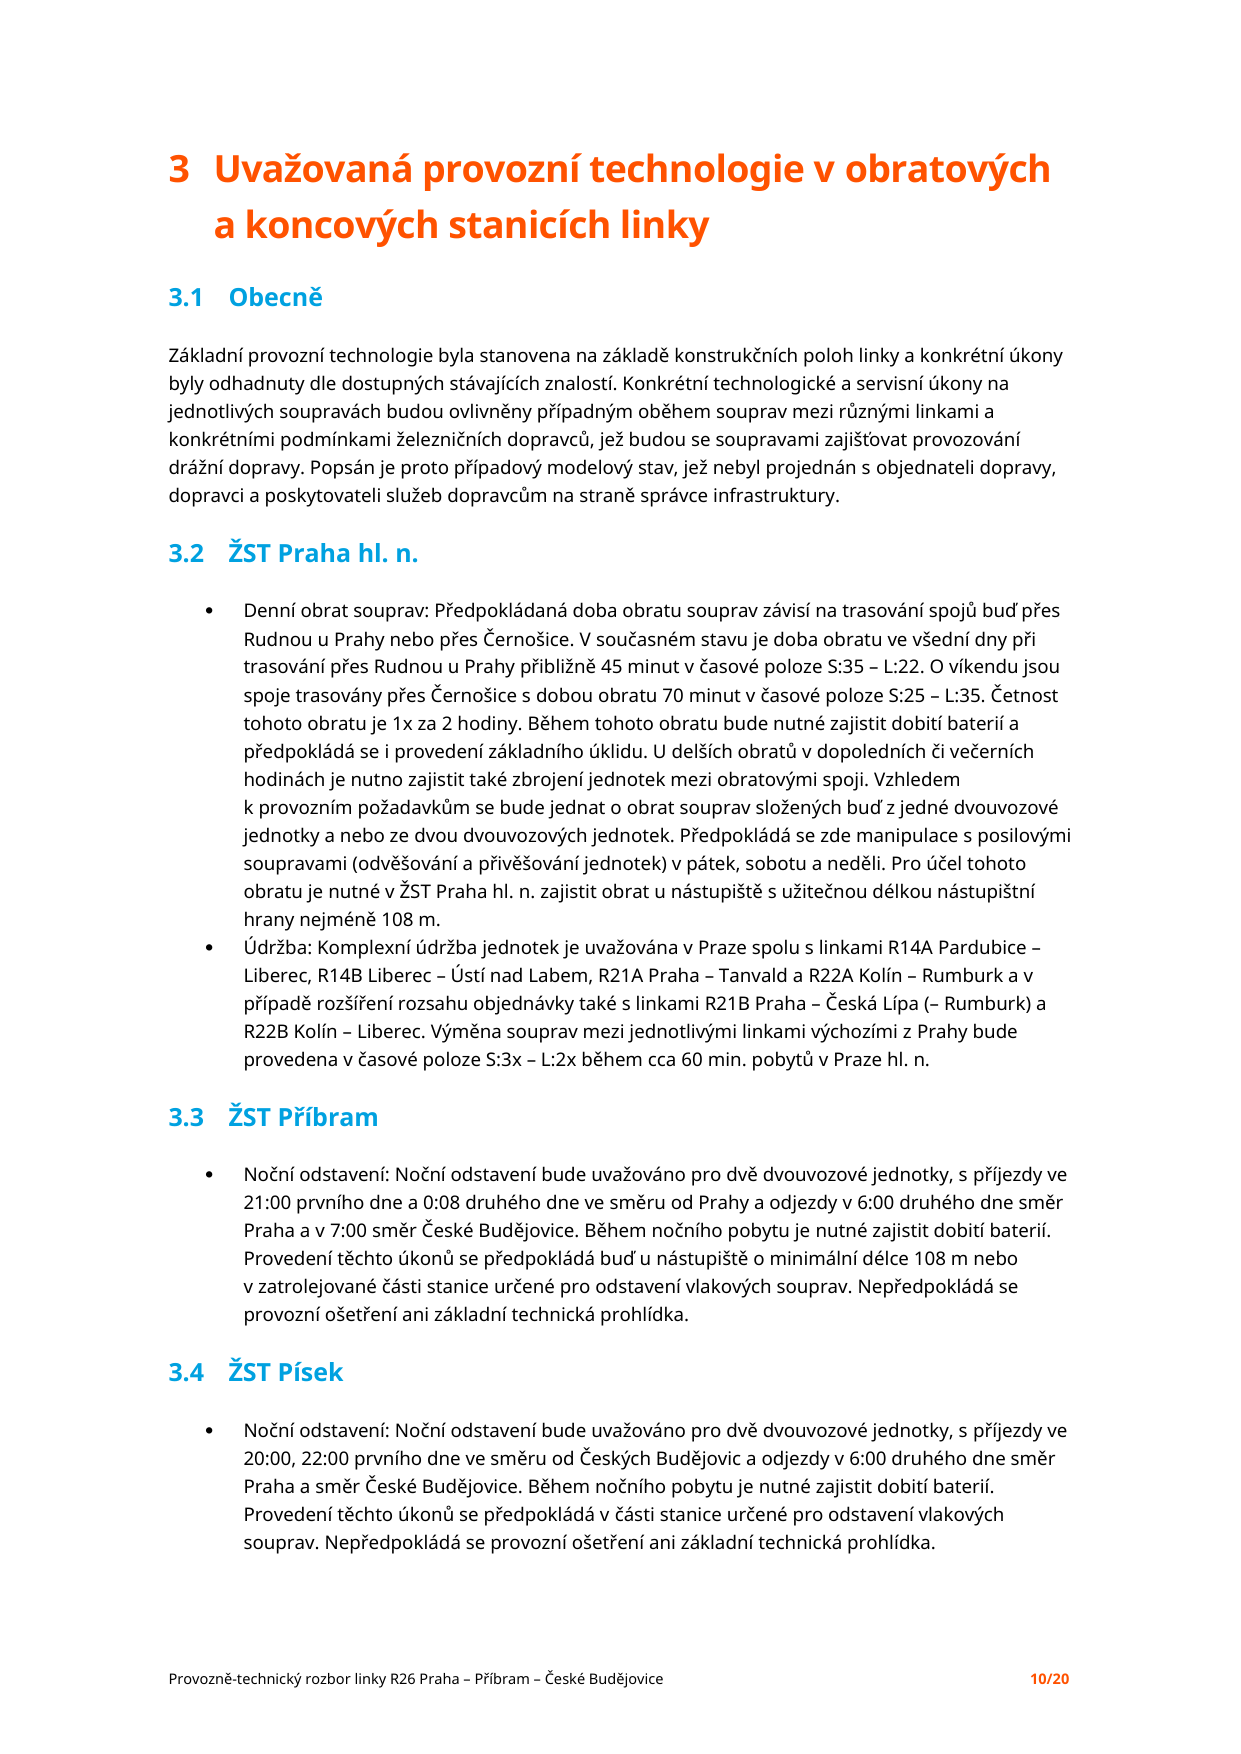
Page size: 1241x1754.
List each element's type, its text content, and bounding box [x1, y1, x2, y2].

subtitle ŽST Příbram [168, 1099, 1072, 1133]
subtitle Obecně [168, 280, 1072, 314]
subtitle ŽST Písek [168, 1355, 1072, 1389]
list Noční odstavení: Noční odstavení bude uvažováno pro dvě dvouvozové jednotky, s příjezdy ve 20:00, 22:00 prvního dne ve směru od Českých Budějovic a odjezdy v 6:00 druhého dne směr Praha a směr České Budějovice. Během nočního pobytu je nutné zajistit dobití baterií. Provedení těchto úkonů se předpokládá v části stanice určené pro odstavení vlakových souprav. Nepředpokládá se provozní ošetření ani základní technická prohlídka. [206, 1417, 1072, 1555]
text Základní provozní technologie byla stanovena na základě konstrukčních poloh linky a konkrétní úkony byly odhadnuty dle dostupných stávajících znalostí. Konkrétní technologické a servisní úkony na jednotlivých soupravách budou ovlivněny případným oběhem souprav mezi různými linkami a konkrétními podmínkami železničních dopravců, jež budou se soupravami zajišťovat provozování drážní dopravy. Popsán je proto případový modelový stav, jež nebyl projednán s objednateli dopravy, dopravci a poskytovateli služeb dopravcům na straně správce infrastruktury. [168, 342, 1072, 508]
list Noční odstavení: Noční odstavení bude uvažováno pro dvě dvouvozové jednotky, s příjezdy ve 21:00 prvního dne a 0:08 druhého dne ve směru od Prahy a odjezdy v 6:00 druhého dne směr Praha a v 7:00 směr České Budějovice. Během nočního pobytu je nutné zajistit dobití baterií. Provedení těchto úkonů se předpokládá buď u nástupiště o minimální délce 108 m nebo v zatrolejované části stanice určené pro odstavení vlakových souprav. Nepředpokládá se provozní ošetření ani základní technická prohlídka. [206, 1162, 1072, 1327]
subtitle Uvažovaná provozní technologie v obratových a koncových stanicích linky [168, 143, 1072, 250]
subtitle ŽST Praha hl. n. [168, 535, 1072, 569]
list Údržba: Komplexní údržba jednotek je uvažována v Praze spolu s linkami R14A Pardubice – Liberec, R14B Liberec – Ústí nad Labem, R21A Praha – Tanvald a R22A Kolín – Rumburk a v případě rozšíření rozsahu objednávky také s linkami R21B Praha – Česká Lípa (– Rumburk) a R22B Kolín – Liberec. Výměna souprav mezi jednotlivými linkami výchozími z Prahy bude provedena v časové poloze S:3x – L:2x během cca 60 min. pobytů v Praze hl. n. [206, 934, 1072, 1072]
list Denní obrat souprav: Předpokládaná doba obratu souprav závisí na trasování spojů buď přes Rudnou u Prahy nebo přes Černošice. V současném stavu je doba obratu ve všední dny při trasování přes Rudnou u Prahy přibližně 45 minut v časové poloze S:35 – L:22. O víkendu jsou spoje trasovány přes Černošice s dobou obratu 70 minut v časové poloze S:25 – L:35. Četnost tohoto obratu je 1x za 2 hodiny. Během tohoto obratu bude nutné zajistit dobití baterií a předpokládá se i provedení základního úklidu. U delších obratů v dopoledních či večerních hodinách je nutno zajistit také zbrojení jednotek mezi obratovými spoji. Vzhledem k provozním požadavkům se bude jednat o obrat souprav složených buď z jedné dvouvozové jednotky a nebo ze dvou dvouvozových jednotek. Předpokládá se zde manipulace s posilovými soupravami (odvěšování a přivěšování jednotek) v pátek, sobotu a neděli. Pro účel tohoto obratu je nutné v ŽST Praha hl. n. zajistit obrat u nástupiště s užitečnou délkou nástupištní hrany nejméně 108 m. [206, 598, 1072, 932]
